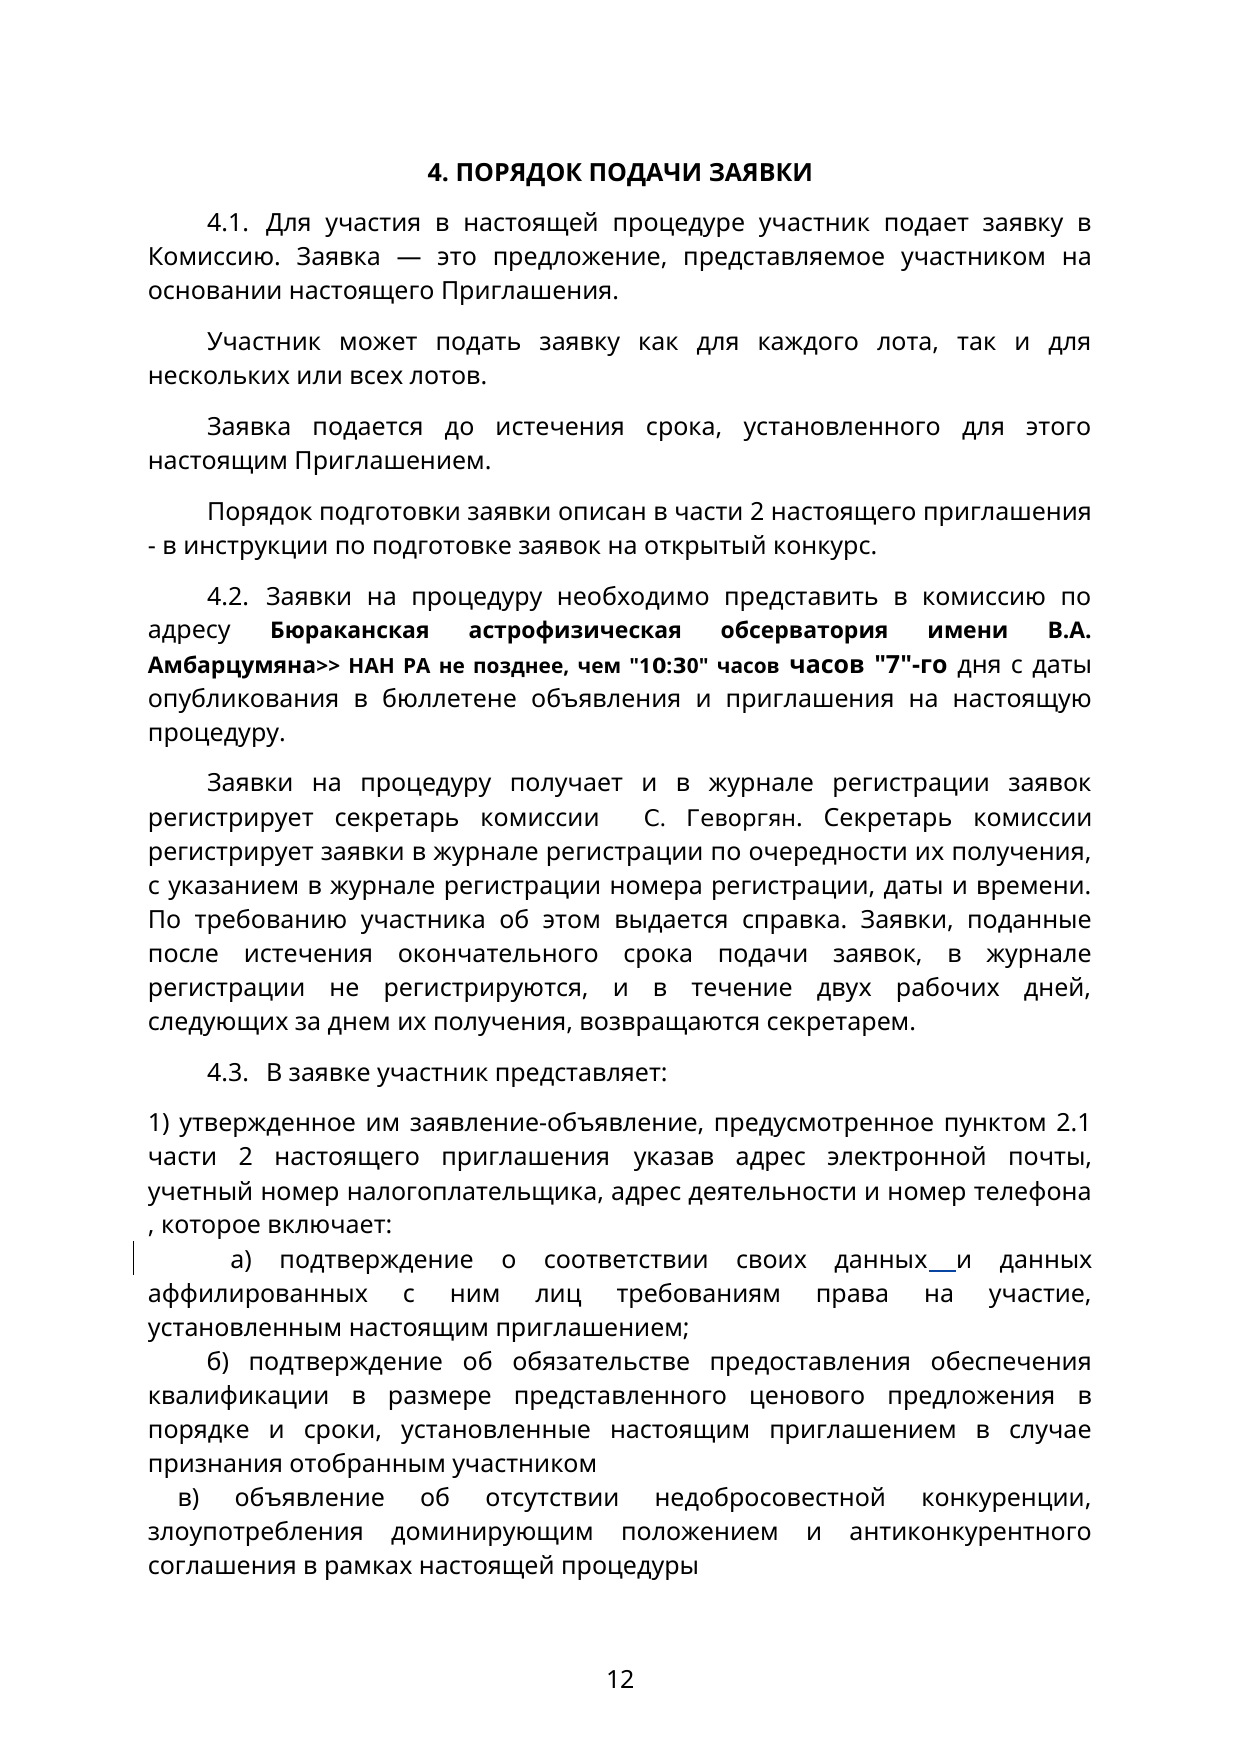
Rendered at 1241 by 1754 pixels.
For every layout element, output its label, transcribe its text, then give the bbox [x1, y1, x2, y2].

text Заявка подается до истечения срока, установленного для этого настоящим Приглашением. [148, 408, 1092, 477]
text 4.1. Для участия в настоящей процедуре участник подает заявку в Комиссию. Заявка — это предложение, представляемое участником на основании настоящего Приглашения. [148, 205, 1092, 307]
text Участник может подать заявку как для каждого лота, так и для нескольких или всех лотов. [148, 324, 1092, 392]
text 4.2. Заявки на процедуру необходимо представить в комиссию по адресу Бюраканская астрофизическая обсерватория имени В.А. Амбарцумяна>> НАН РА не позднее, чем "10:30" часов часов "7"-го дня с даты опубликования в бюллетене объявления и приглашения на настоящую процедуру. [148, 578, 1092, 748]
text 4.3. В заявке участник представляет: [148, 1054, 1092, 1088]
text а) подтверждение о соответствии своих данныхи данных аффилированных с ним лиц требованиям права на участие, установленным настоящим приглашением; [148, 1241, 1092, 1343]
text 1) утвержденное им заявление-объявление, предусмотренное пунктом 2.1 части 2 настоящего приглашения указав адрес электронной почты, учетный номер налогоплательщика, адрес деятельности и номер телефона , которое включает: [148, 1105, 1092, 1241]
text 4. ПОРЯДОК ПОДАЧИ ЗАЯВКИ [148, 154, 1092, 188]
text Порядок подготовки заявки описан в части 2 настоящего приглашения - в инструкции по подготовке заявок на открытый конкурс. [148, 493, 1092, 561]
text Заявки на процедуру получает и в журнале регистрации заявок регистрирует секретарь комиссии С. Геворгян. Секретарь комиссии регистрирует заявки в журнале регистрации по очередности их получения, с указанием в журнале регистрации номера регистрации, даты и времени. По требованию участника об этом выдается справка. Заявки, поданные после истечения окончательного срока подачи заявок, в журнале регистрации не регистрируются, и в течение двух рабочих дней, следующих за днем их получения, возвращаются секретарем. [148, 765, 1092, 1038]
text б) подтверждение об обязательстве предоставления обеспечения квалификации в размере представленного ценового предложения в порядке и сроки, установленные настоящим приглашением в случае признания отобранным участником [148, 1343, 1092, 1480]
text в) объявление об отсутствии недобросовестной конкуренции, злоупотребления доминирующим положением и антиконкурентного соглашения в рамках настоящей процедуры [148, 1480, 1092, 1582]
